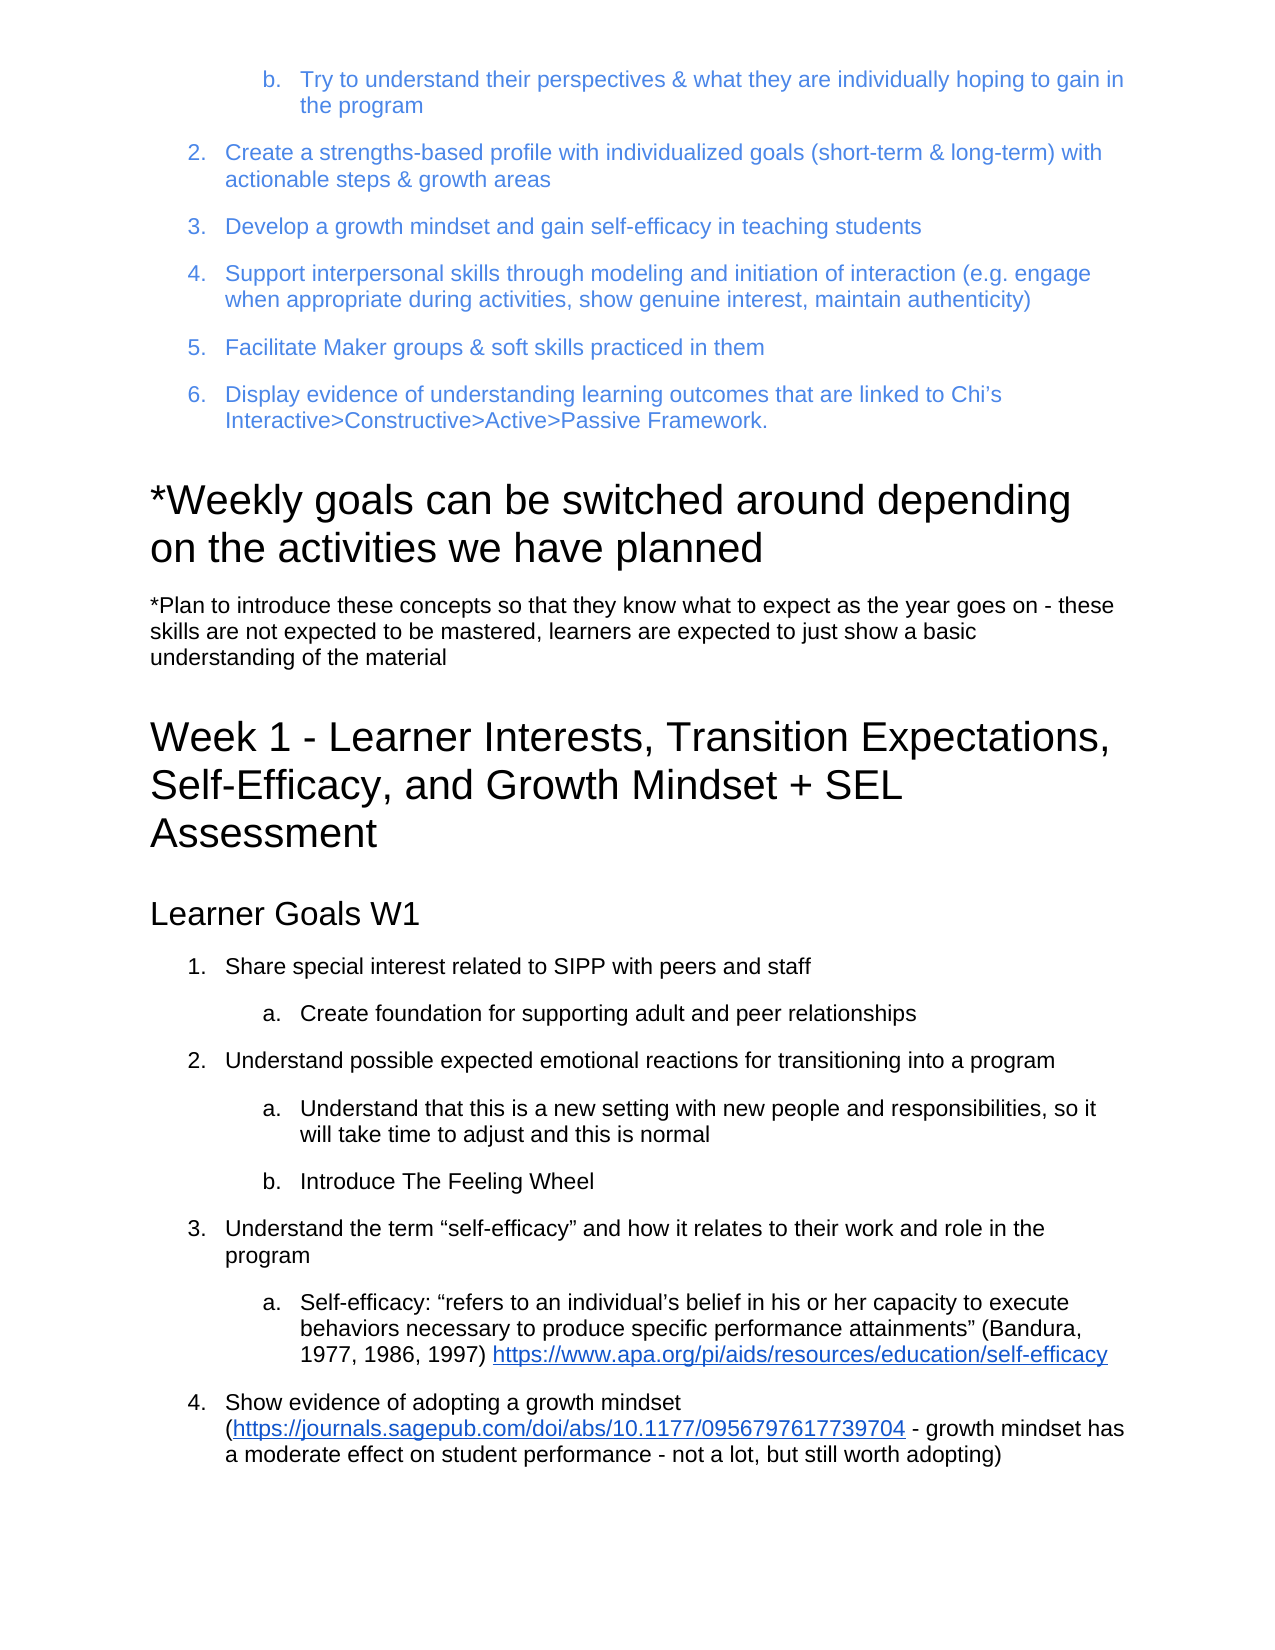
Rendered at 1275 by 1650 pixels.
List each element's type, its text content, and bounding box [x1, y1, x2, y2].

list Support interpersonal skills through modeling and initiation of interaction (e.g. engage when appropriate during activities, show genuine interest, maintain authenticity) [187, 260, 1125, 313]
list Try to understand their perspectives & what they are individually hoping to gain in the program [262, 66, 1125, 118]
subtitle Learner Goals W1 [150, 894, 1125, 932]
list Develop a growth mindset and gain self-efficacy in teaching students [187, 213, 1125, 239]
list Show evidence of adopting a growth mindset (https://journals.sagepub.com/doi/abs/10.1177/0956797617739704 - growth mindset has a moderate effect on student performance - not a lot, but still worth adopting) [187, 1389, 1125, 1468]
list Understand the term “self-efficacy” and how it relates to their work and role in the program [187, 1215, 1125, 1268]
list Understand that this is a new setting with new people and responsibilities, so it will take time to adjust and this is normal [262, 1094, 1125, 1147]
text *Plan to introduce these concepts so that they know what to expect as the year goes on - these skills are not expected to be mastered, learners are expected to just show a basic understanding of the material [150, 592, 1125, 671]
list Self-efficacy: “refers to an individual’s belief in his or her capacity to execute behaviors necessary to produce specific performance attainments” (Bandura, 1977, 1986, 1997) https://www.apa.org/pi/aids/resources/education/self-efficacy [262, 1289, 1125, 1368]
list Create a strengths-based profile with individualized goals (short-term & long-term) with actionable steps & growth areas [187, 139, 1125, 192]
list Display evidence of understanding learning outcomes that are linked to Chi’s Interactive>Constructive>Active>Passive Framework. [187, 381, 1125, 433]
list Facilitate Maker groups & soft skills practiced in them [187, 333, 1125, 360]
list Share special interest related to SIPP with peers and staff [187, 953, 1125, 979]
list Create foundation for supporting adult and peer relationships [262, 1000, 1125, 1026]
subtitle Week 1 - Learner Interests, Transition Expectations, Self-Efficacy, and Growth Mindset + SEL Assessment [150, 712, 1125, 856]
subtitle *Weekly goals can be switched around depending on the activities we have planned [150, 475, 1125, 571]
list Introduce The Feeling Wheel [262, 1168, 1125, 1194]
list Understand possible expected emotional reactions for transitioning into a program [187, 1047, 1125, 1074]
